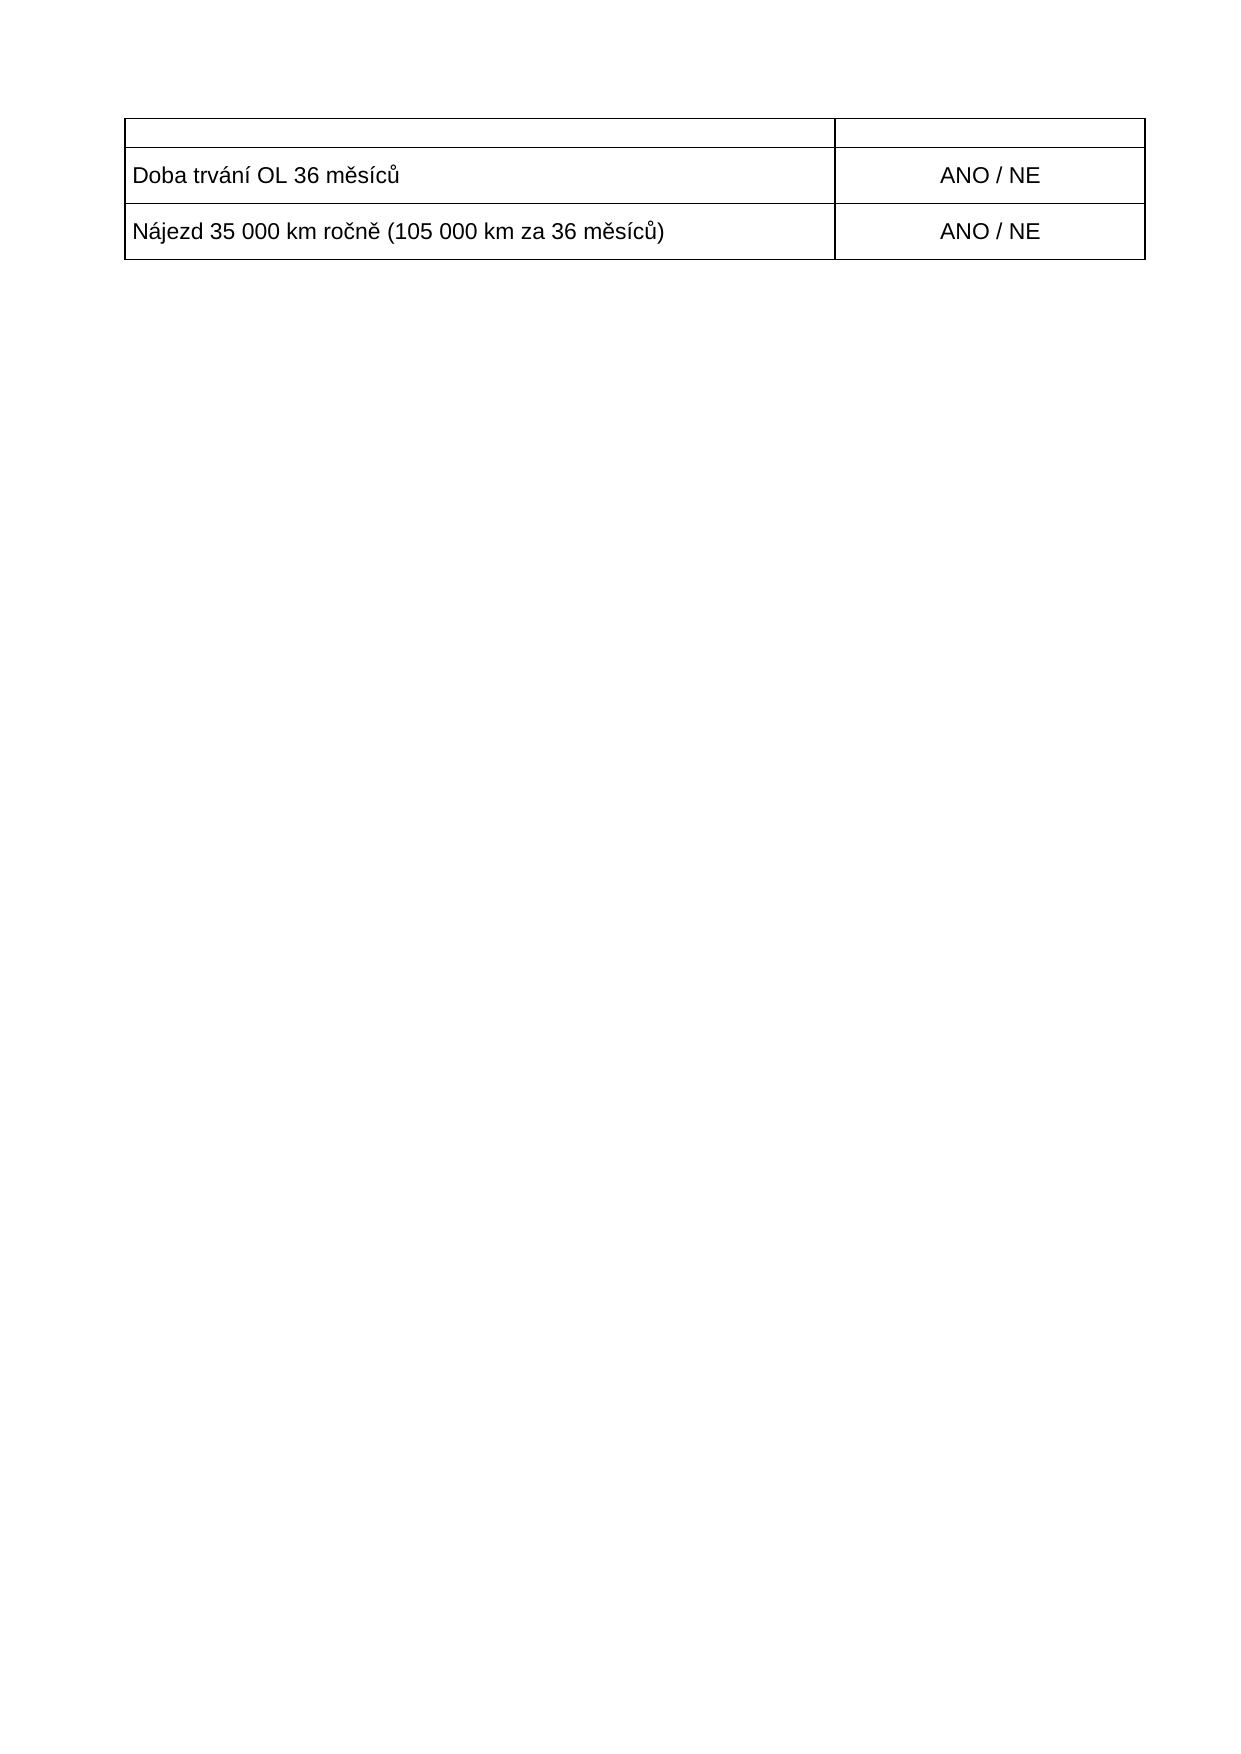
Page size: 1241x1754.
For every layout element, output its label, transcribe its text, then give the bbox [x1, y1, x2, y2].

table_cell Doba trvání OL 36 měsíců [126, 148, 834, 203]
table_cell ANO / NE [836, 119, 1144, 147]
table_cell ANO / NE [836, 148, 1144, 203]
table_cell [126, 119, 834, 147]
table_cell ANO / NE [836, 204, 1144, 259]
table_cell Nájezd 35 000 km ročně (105 000 km za 36 měsíců) [126, 204, 834, 259]
